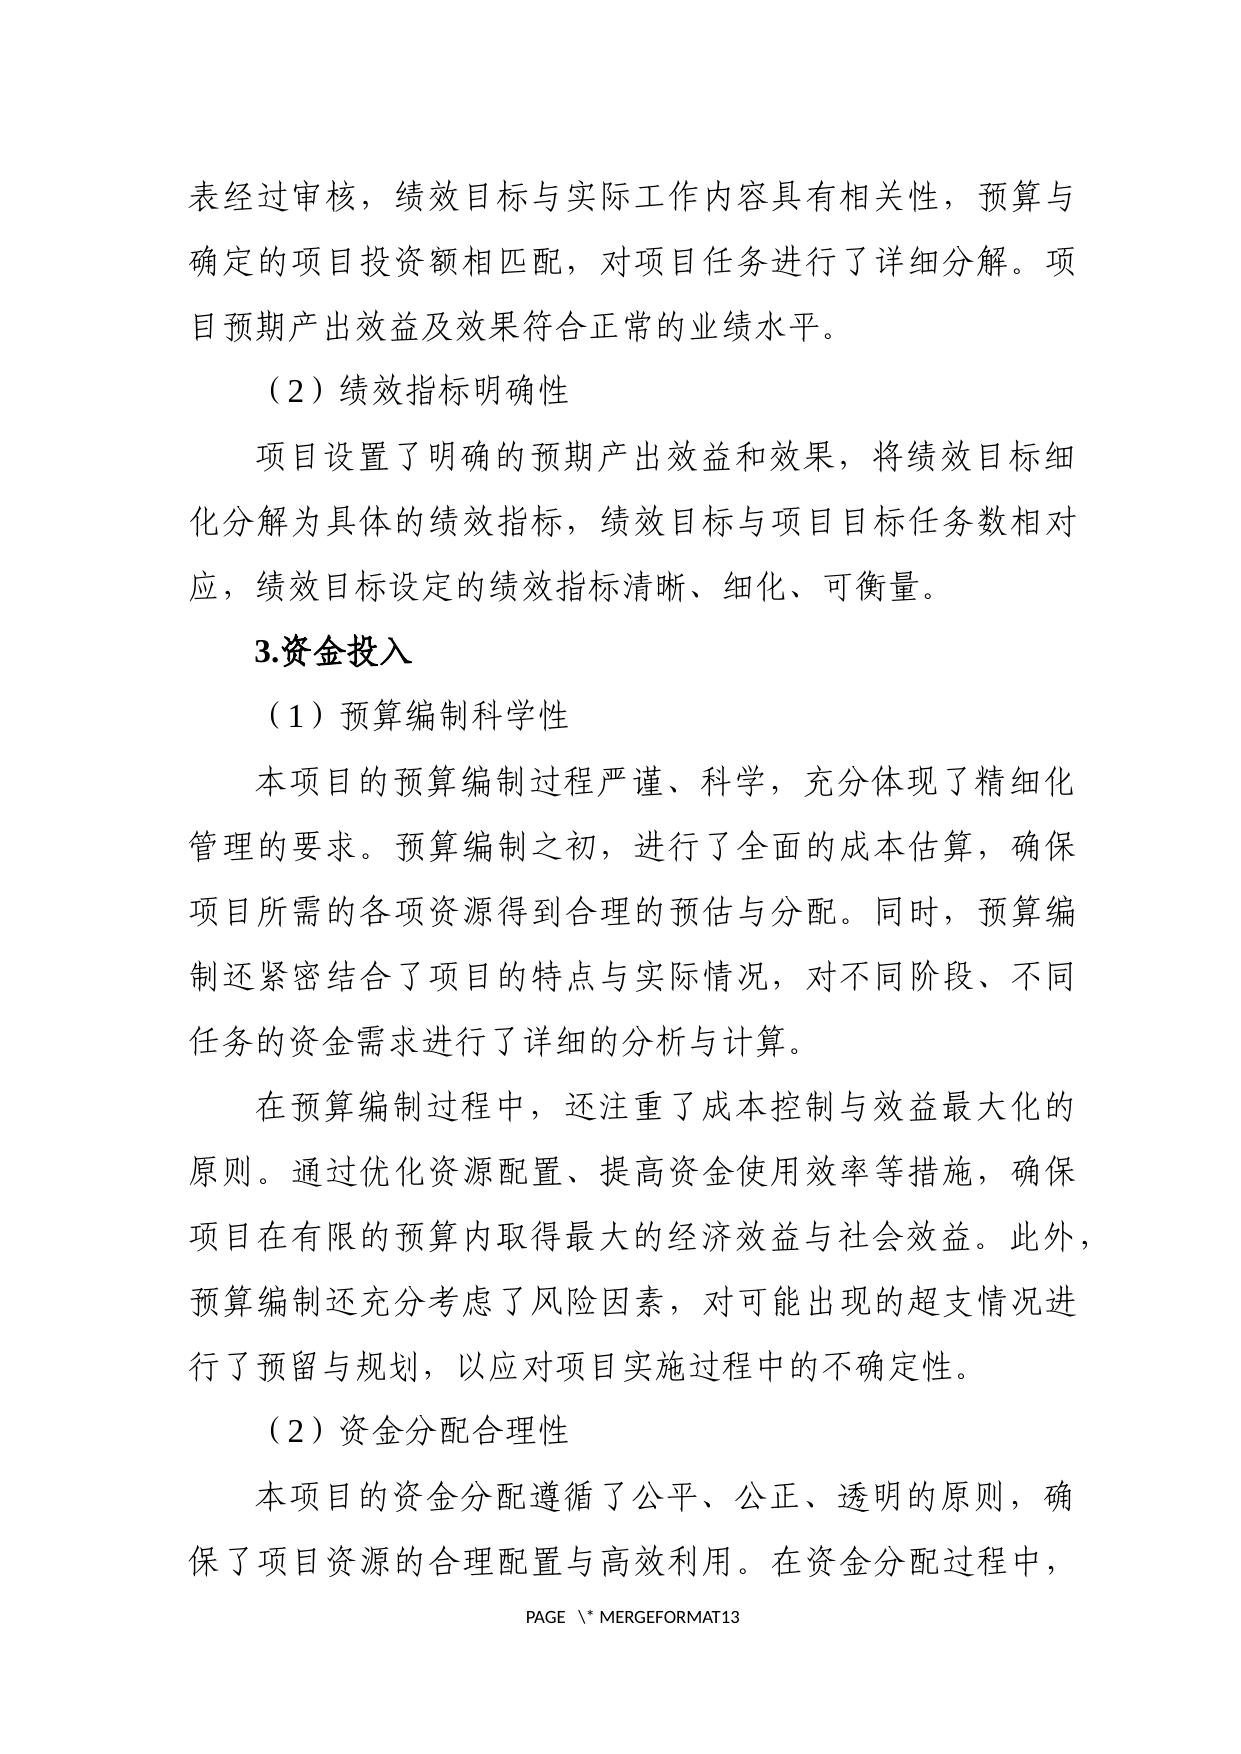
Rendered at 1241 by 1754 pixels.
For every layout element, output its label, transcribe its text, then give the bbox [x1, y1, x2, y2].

text 3.资金投入 [187, 617, 1078, 682]
text 本项目的预算编制过程严谨、科学，充分体现了精细化管理的要求。预算编制之初，进行了全面的成本估算，确保项目所需的各项资源得到合理的预估与分配。同时，预算编制还紧密结合了项目的特点与实际情况，对不同阶段、不同任务的资金需求进行了详细的分析与计算。 [187, 747, 1078, 1072]
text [187, 162, 1078, 357]
text （2）绩效指标明确性 [187, 357, 1078, 422]
text （1）预算编制科学性 [187, 682, 1078, 747]
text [187, 1462, 1078, 1592]
text 在预算编制过程中，还注重了成本控制与效益最大化的原则。通过优化资源配置、提高资金使用效率等措施，确保项目在有限的预算内取得最大的经济效益与社会效益。此外，预算编制还充分考虑了风险因素，对可能出现的超支情况进行了预留与规划，以应对项目实施过程中的不确定性。 [187, 1072, 1078, 1397]
text 项目设置了明确的预期产出效益和效果，将绩效目标细化分解为具体的绩效指标，绩效目标与项目目标任务数相对应，绩效目标设定的绩效指标清晰、细化、可衡量。 [187, 422, 1078, 617]
text （2）资金分配合理性 [187, 1397, 1078, 1462]
